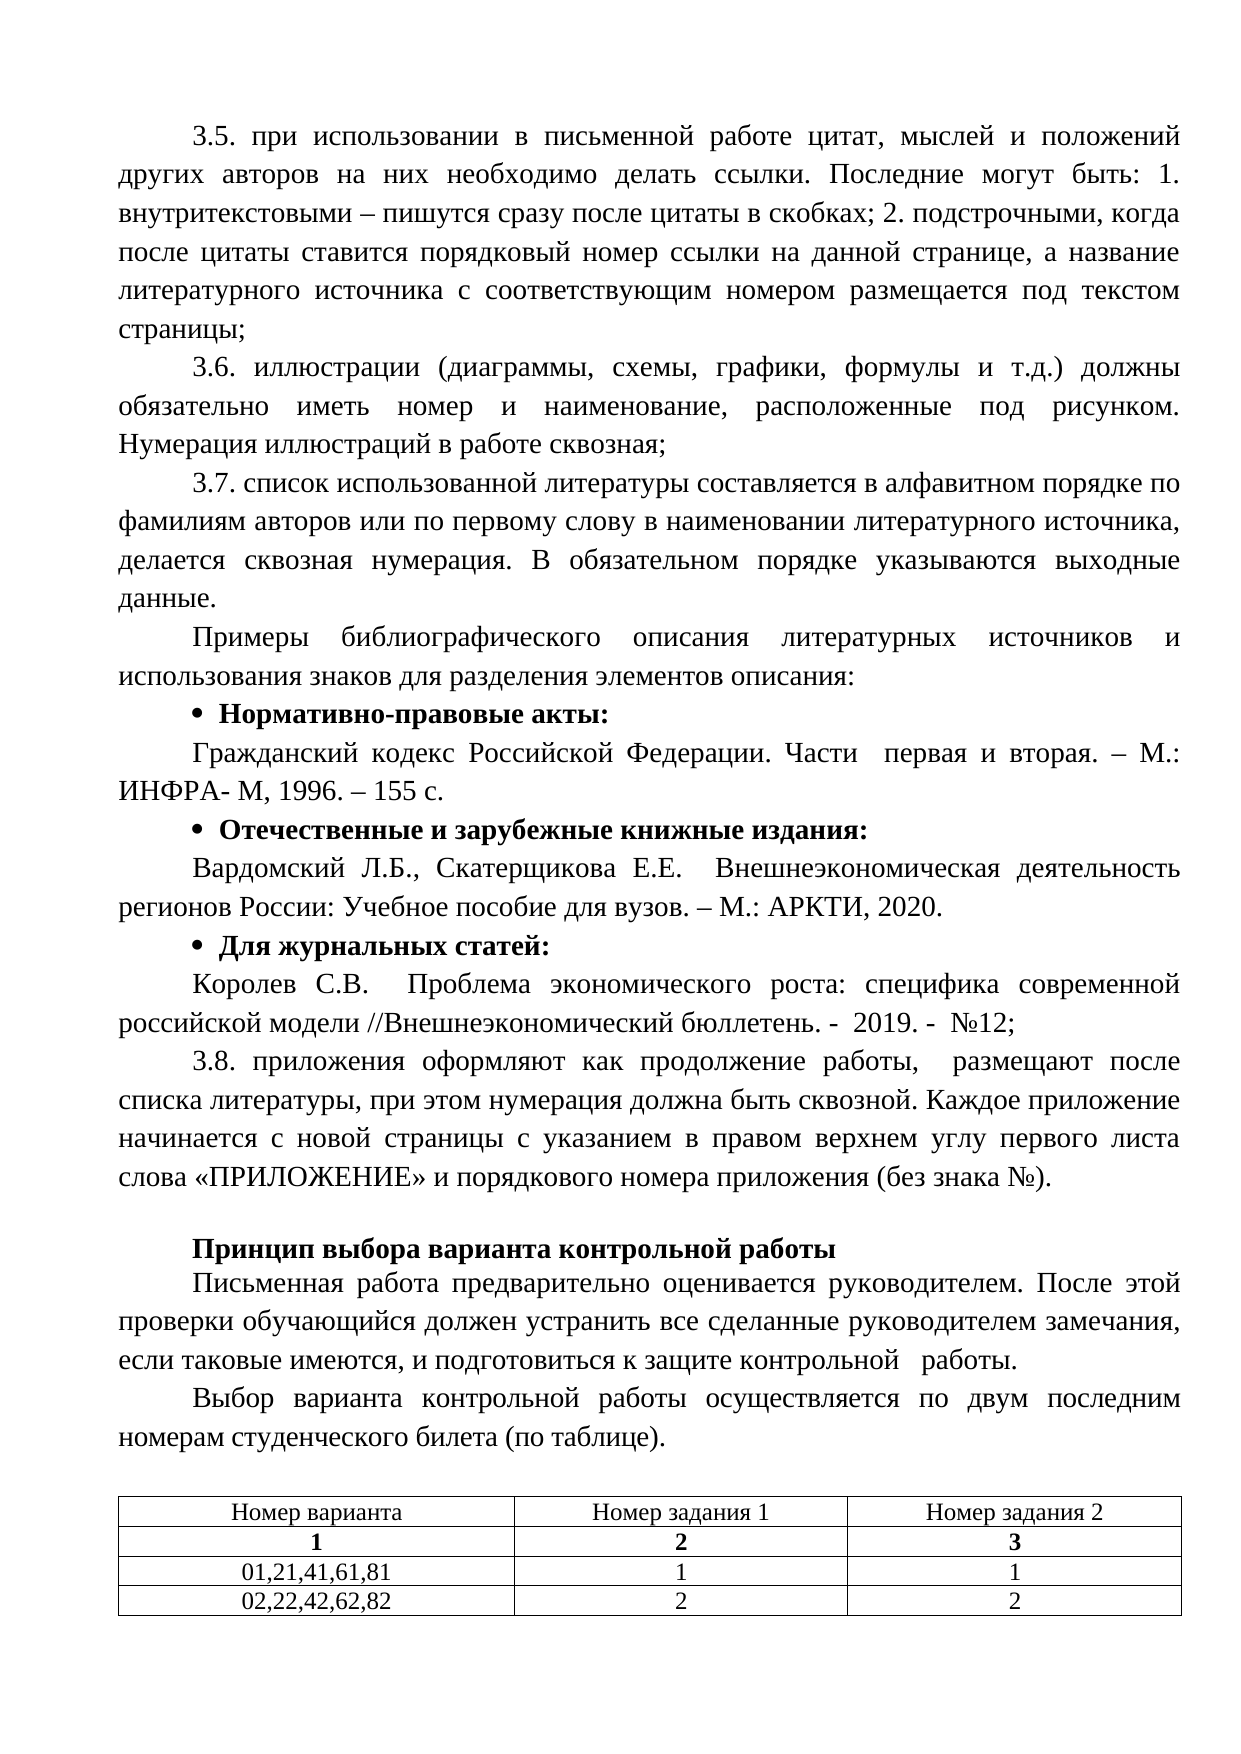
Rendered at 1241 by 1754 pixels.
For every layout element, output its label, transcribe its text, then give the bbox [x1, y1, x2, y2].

table_cell 1 [119, 1527, 514, 1556]
text Примеры библиографического описания литературных источников и использования знаков для разделения элементов описания: [118, 619, 1181, 691]
table_cell 02,22,42,62,82 [119, 1586, 514, 1615]
list Нормативно-правовые акты: [118, 696, 1181, 730]
table_cell 2 [515, 1586, 847, 1615]
table_header Номер варианта [119, 1497, 514, 1526]
text Выбор варианта контрольной работы осуществляется по двум последним номерам студенческого билета (по таблице). [118, 1380, 1181, 1452]
table_header Номер задания 1 [515, 1497, 847, 1526]
text Королев С.В. Проблема экономического роста: специфика современной российской модели //Внешнеэкономический бюллетень. - 2019. - №12; [118, 966, 1181, 1038]
table_cell 2 [848, 1586, 1181, 1615]
table_cell 1 [515, 1557, 847, 1585]
text Гражданский кодекс Российской Федерации. Части первая и вторая. – М.: ИНФРА- М, 1996. – 155 с. [118, 735, 1181, 807]
table_cell 2 [515, 1527, 847, 1556]
table_cell 3 [848, 1527, 1181, 1556]
list Для журнальных статей: [118, 928, 1181, 961]
text Письменная работа предварительно оценивается руководителем. После этой проверки обучающийся должен устранить все сделанные руководителем замечания, если таковые имеются, и подготовиться к защите контрольной работы. [118, 1265, 1181, 1375]
text 3.6. иллюстрации (диаграммы, схемы, графики, формулы и т.д.) должны обязательно иметь номер и наименование, расположенные под рисунком. Нумерация иллюстраций в работе сквозная; [118, 349, 1181, 460]
list Отечественные и зарубежные книжные издания: [118, 812, 1181, 846]
table_cell 1 [848, 1557, 1181, 1585]
text 3.8. приложения оформляют как продолжение работы, размещают после списка литературы, при этом нумерация должна быть сквозной. Каждое приложение начинается с новой страницы с указанием в правом верхнем углу первого листа слова «ПРИЛОЖЕНИЕ» и порядкового номера приложения (без знака №). [118, 1043, 1181, 1193]
text Принцип выбора варианта контрольной работы [118, 1231, 1181, 1265]
text 3.5. при использовании в письменной работе цитат, мыслей и положений других авторов на них необходимо делать ссылки. Последние могут быть: 1. внутритекстовыми – пишутся сразу после цитаты в скобках; 2. подстрочными, когда после цитаты ставится порядковый номер ссылки на данной странице, а название литературного источника с соответствующим номером размещается под текстом страницы; [118, 118, 1181, 344]
table_cell 01,21,41,61,81 [119, 1557, 514, 1585]
table_header Номер задания 2 [848, 1497, 1181, 1526]
text Вардомский Л.Б., Скатерщикова Е.Е. Внешнеэкономическая деятельность регионов России: Учебное пособие для вузов. – М.: АРКТИ, 2020. [118, 851, 1181, 923]
text 3.7. список использованной литературы составляется в алфавитном порядке по фамилиям авторов или по первому слову в наименовании литературного источника, делается сквозная нумерация. В обязательном порядке указываются выходные данные. [118, 465, 1181, 614]
